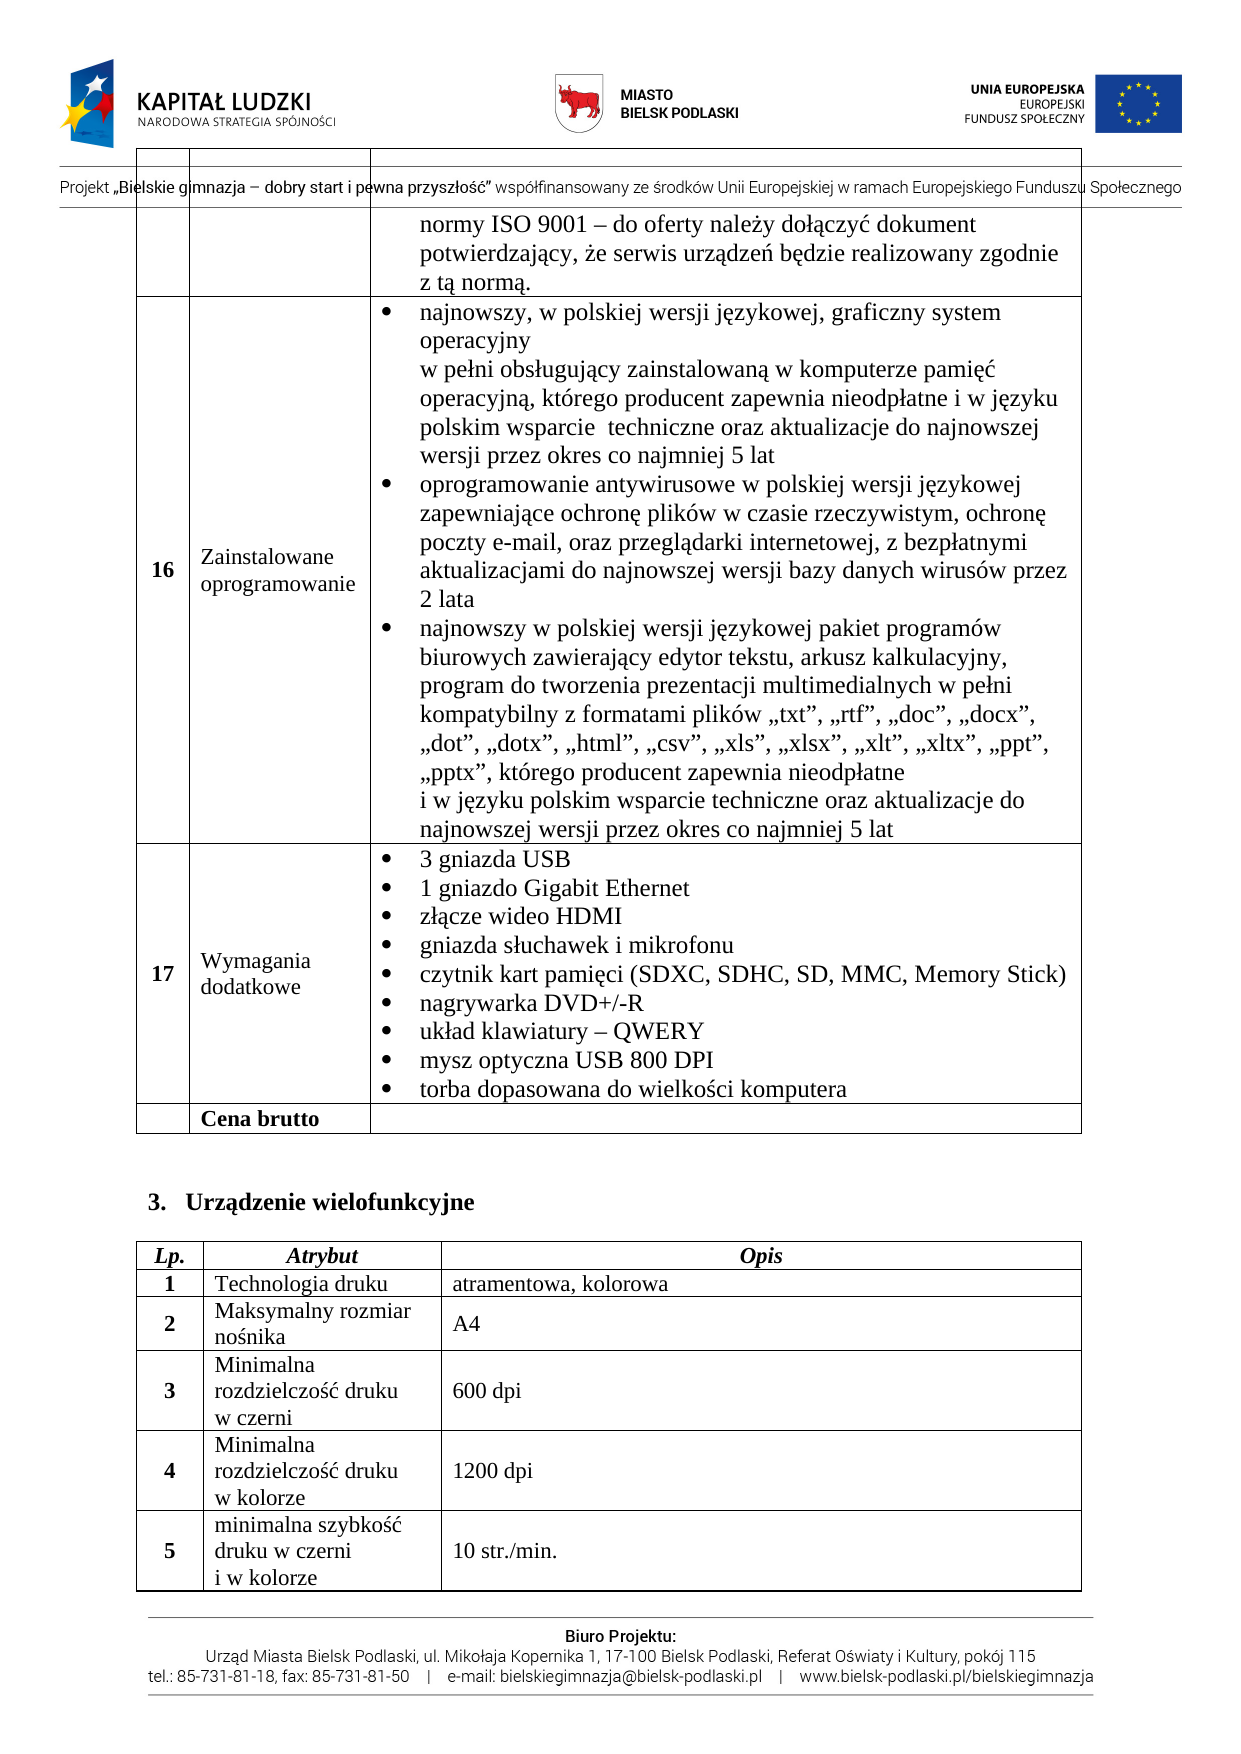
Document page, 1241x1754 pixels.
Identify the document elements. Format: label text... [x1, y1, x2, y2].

table_cell 4 [137, 1431, 203, 1510]
picture [0, 1616, 1241, 1754]
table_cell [371, 149, 1081, 296]
table_cell 10 str./min. [442, 1511, 1081, 1590]
table_cell Wymagania dodatkowe [190, 844, 370, 1103]
table_cell najnowszy, w polskiej wersji językowej, graficzny system operacyjny w pełni obsługujący zainstalowaną w komputerze pamięć operacyjną, którego producent zapewnia nieodpłatne i w języku polskim wsparcie techniczne oraz aktualizacje do najnowszej wersji przez okres co najmniej 5 lat oprogramowanie antywirusowe w polskiej wersji językowej zapewniające ochronę plików w czasie rzeczywistym, ochronę poczty e-mail, oraz przeglądarki internetowej, z bezpłatnymi aktualizacjami do najnowszej wersji bazy danych wirusów przez 2 lata najnowszy w polskiej wersji językowej pakiet programów biurowych zawierający edytor tekstu, arkusz kalkulacyjny, program do tworzenia prezentacji multimedialnych w pełni kompatybilny z formatami plików „txt”, „rtf”, „doc”, „docx”, „dot”, „dotx”, „html”, „csv”, „xls”, „xlsx”, „xlt”, „xltx”, „ppt”, „pptx”, którego producent zapewnia nieodpłatne i w języku polskim wsparcie techniczne oraz aktualizacje do najnowszej wersji przez okres co najmniej 5 lat [371, 297, 1081, 843]
table_cell Zainstalowane oprogramowanie [190, 297, 370, 843]
table_cell 15 [137, 149, 189, 296]
table_cell minimalna szybkość druku w czerni i w kolorze [204, 1511, 441, 1590]
table_cell 1 [137, 1270, 203, 1296]
table_cell 1200 dpi [442, 1431, 1081, 1510]
table_header Lp. [137, 1242, 203, 1269]
picture [0, 0, 1241, 210]
table_cell 17 [137, 844, 189, 1103]
table_header Opis [442, 1242, 1081, 1269]
table_cell 16 [137, 297, 189, 843]
table_cell 3 gniazda USB 1 gniazdo Gigabit Ethernet złącze wideo HDMI gniazda słuchawek i mikrofonu czytnik kart pamięci (SDXC, SDHC, SD, MMC, Memory Stick) nagrywarka DVD+/-R układ klawiatury – QWERY mysz optyczna USB 800 DPI torba dopasowana do wielkości komputera [371, 844, 1081, 1103]
table_cell 5 [137, 1511, 203, 1590]
table_header Atrybut [204, 1242, 441, 1269]
table_cell 2 [137, 1297, 203, 1350]
table_cell A4 [442, 1297, 1081, 1350]
list Urządzenie wielofunkcyjne [148, 1187, 1093, 1216]
table_cell atramentowa, kolorowa [442, 1270, 1081, 1296]
table_cell [137, 1104, 189, 1132]
table_cell 600 dpi [442, 1351, 1081, 1430]
table_cell Minimalna rozdzielczość druku w czerni [204, 1351, 441, 1430]
table_cell [371, 1104, 1081, 1132]
table_cell Cena brutto [190, 1104, 370, 1132]
table_cell 3 [137, 1351, 203, 1430]
table_cell Maksymalny rozmiar nośnika [204, 1297, 441, 1350]
table_cell Technologia druku [204, 1270, 441, 1296]
table_cell Warunki gwarancji [190, 149, 370, 296]
table_cell Minimalna rozdzielczość druku w kolorze [204, 1431, 441, 1510]
